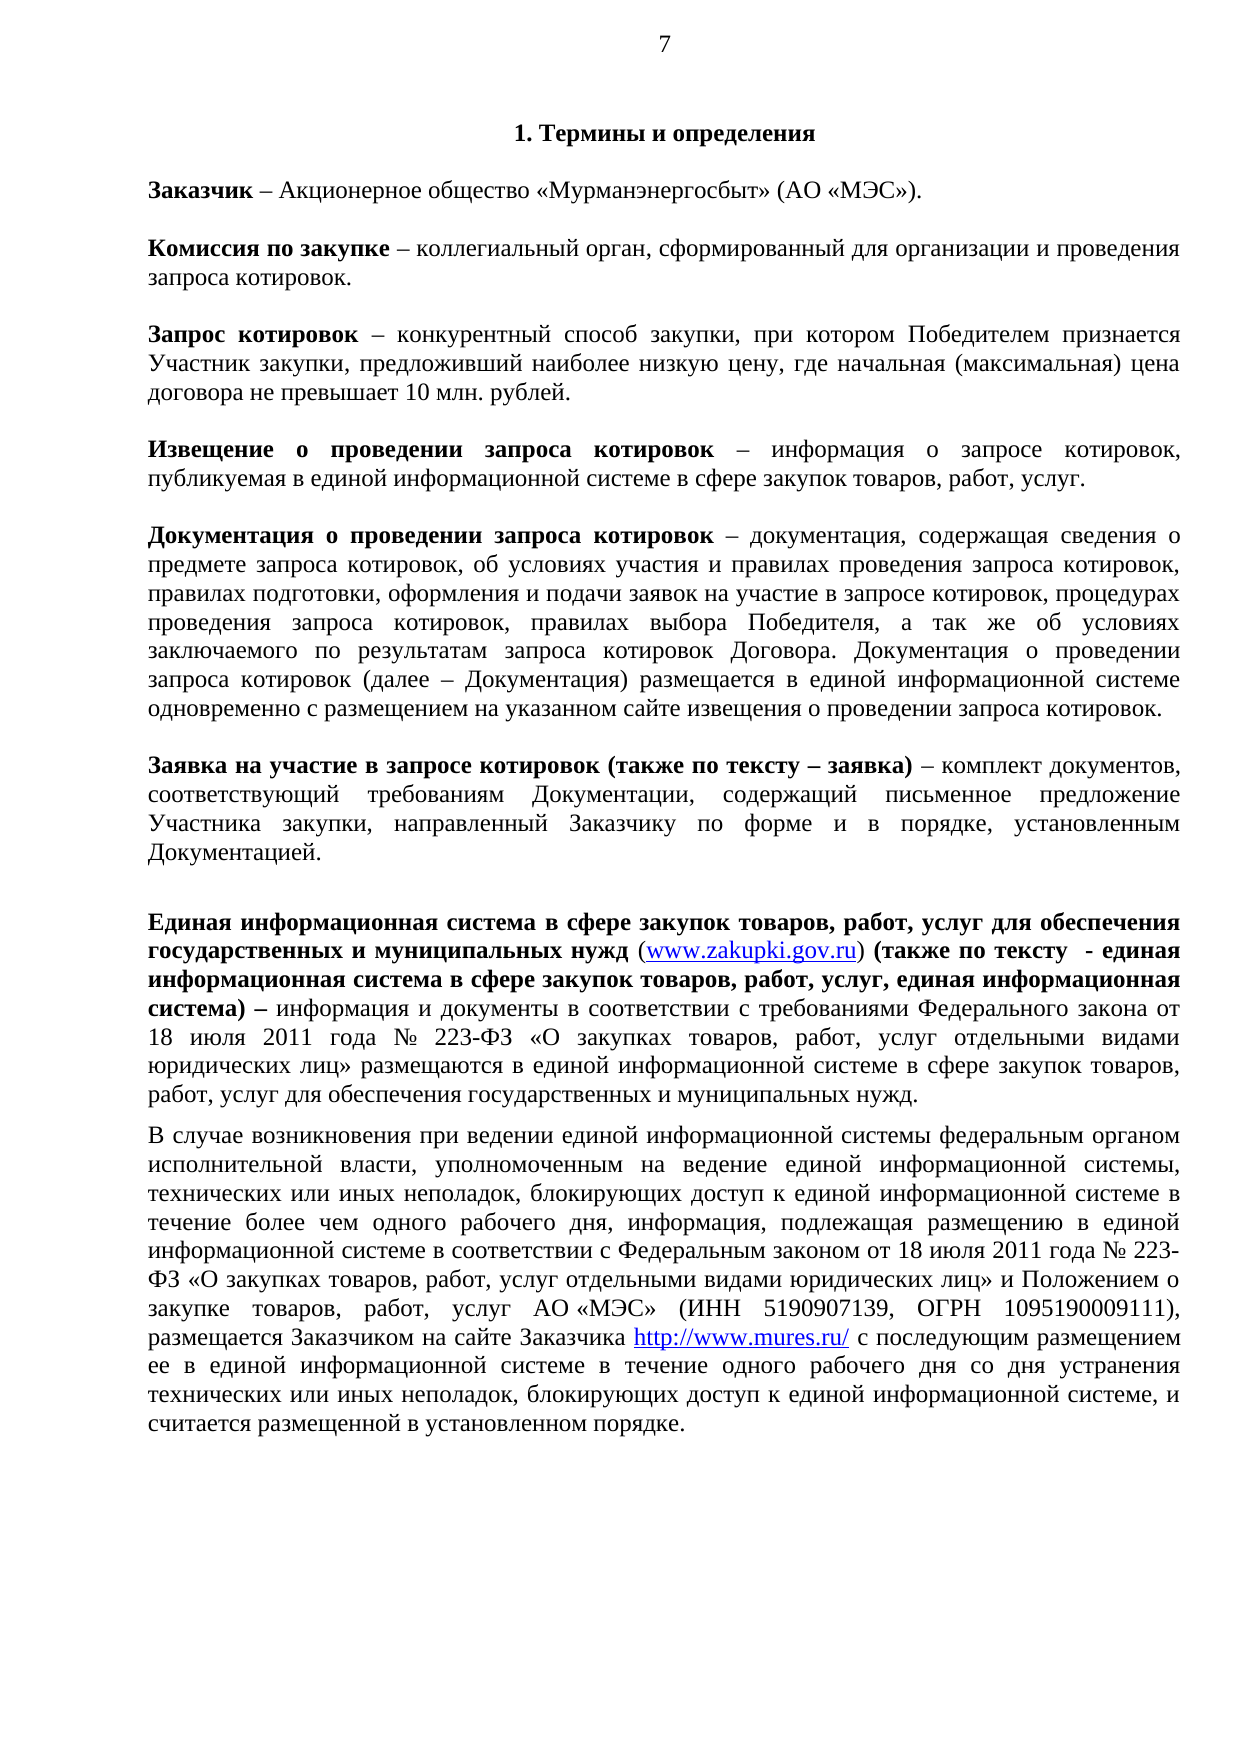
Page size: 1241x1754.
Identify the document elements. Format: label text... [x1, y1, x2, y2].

text Запрос котировок – конкурентный способ закупки, при котором Победителем признается Участник закупки, предложивший наиболее низкую цену, где начальная (максимальная) цена договора не превышает 10 млн. рублей. [148, 319, 1181, 406]
text Извещение о проведении запроса котировок – информация о запросе котировок, публикуемая в единой информационной системе в сфере закупок товаров, работ, услуг. [148, 434, 1181, 492]
text В случае возникновения при ведении единой информационной системы федеральным органом исполнительной власти, уполномоченным на ведение единой информационной системы, технических или иных неполадок, блокирующих доступ к единой информационной системе в течение более чем одного рабочего дня, информация, подлежащая размещению в единой информационной системе в соответствии с Федеральным законом от № 223-ФЗ «О закупках товаров, работ, услуг отдельными видами юридических лиц» и Положением о закупке товаров, работ, услуг АО «МЭС» (ИНН 5190907139, ОГРН 1095190009111), размещается Заказчиком на сайте Заказчика http://www.mures.ru/ с последующим размещением ее в единой информационной системе в течение одного рабочего дня со дня устранения технических или иных неполадок, блокирующих доступ к единой информационной системе, и считается размещенной в установленном порядке. [148, 1121, 1181, 1437]
subtitle 1. Термины и определения [148, 118, 1181, 147]
text Единая информационная система в сфере закупок товаров, работ, услуг для обеспечения государственных и муниципальных нужд (www.zakupki.gov.ru) (также по тексту - единая информационная система в сфере закупок товаров, работ, услуг, единая информационная система) – информация и документы в соответствии с требованиями Федерального закона от 18 июля 2011 года № 223-ФЗ «О закупках товаров, работ, услуг отдельными видами юридических лиц» размещаются в единой информационной системе в сфере закупок товаров, работ, услуг для обеспечения государственных и муниципальных нужд. [148, 907, 1181, 1108]
text Документация о проведении запроса котировок – документация, содержащая сведения о предмете запроса котировок, об условиях участия и правилах проведения запроса котировок, правилах подготовки, оформления и подачи заявок на участие в запросе котировок, процедурах проведения запроса котировок, правилах выбора Победителя, а так же об условиях заключаемого по результатам запроса котировок Договора. Документация о проведении запроса котировок (далее – Документация) размещается в единой информационной системе одновременно с размещением на указанном сайте извещения о проведении запроса котировок. [148, 521, 1181, 722]
text Комиссия по закупке – коллегиальный орган, сформированный для организации и проведения запроса котировок. [148, 233, 1181, 291]
text Заявка на участие в запросе котировок (также по тексту – заявка) – комплект документов, соответствующий требованиям Документации, содержащий письменное предложение Участника закупки, направленный Заказчику по форме и в порядке, установленным Документацией. [148, 751, 1181, 866]
text Заказчик – Акционерное общество «Мурманэнергосбыт» (АО «МЭС»). [148, 176, 1181, 204]
